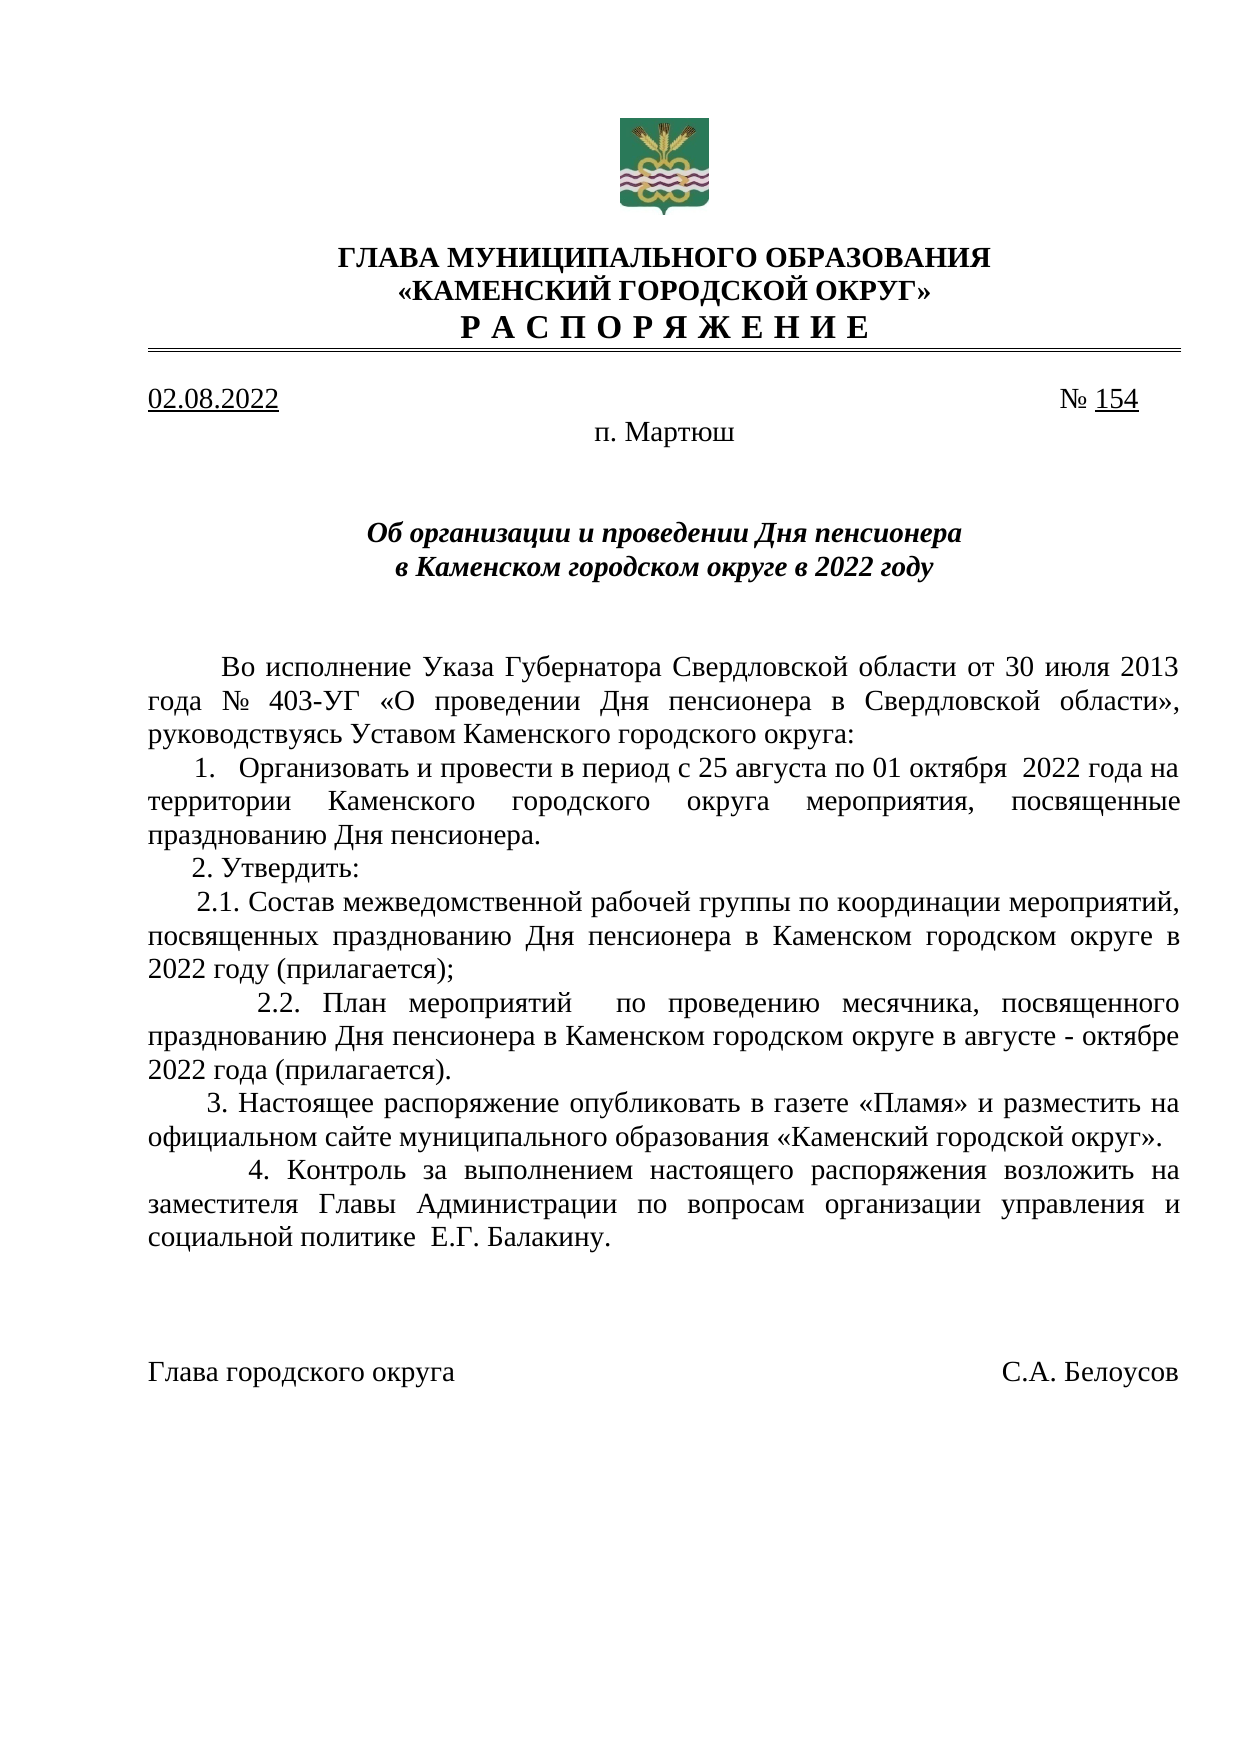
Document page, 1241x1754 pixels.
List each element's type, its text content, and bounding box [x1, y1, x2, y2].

text 2.1. Состав межведомственной рабочей группы по координации мероприятий, посвященных празднованию Дня пенсионера в Каменском городском округе в 2022 году (прилагается); [148, 884, 1181, 985]
text п. Мартюш [148, 414, 1181, 448]
text 4. Контроль за выполнением настоящего распоряжения возложить на заместителя Главы Администрации по вопросам организации управления и социальной политике Е.Г. Балакину. [148, 1152, 1181, 1253]
text 02.08.2022 № 154 [148, 381, 1181, 414]
text в Каменском городском округе в 2022 году [148, 549, 1181, 582]
picture [620, 118, 709, 215]
text Глава городского округа С.А. Белоусов [148, 1354, 1181, 1387]
text 3. Настоящее распоряжение опубликовать в газете «Пламя» и разместить на официальном сайте муниципального образования «Каменский городской округ». [148, 1085, 1181, 1152]
text Во исполнение Указа Губернатора Свердловской области от 30 июля 2013 года № 403-УГ «О проведении Дня пенсионера в Свердловской области», руководствуясь Уставом Каменского городского округа: [148, 649, 1181, 750]
text 2.2. План мероприятий по проведению месячника, посвященного празднованию Дня пенсионера в Каменском городском округе в августе - октябре 2022 года (прилагается). [148, 985, 1181, 1085]
text 2. Утвердить: [148, 851, 1181, 884]
text ГЛАВА МУНИЦИПАЛЬНОГО ОБРАЗОВАНИЯ [148, 240, 1181, 273]
text 1. Организовать и провести в период с 25 августа по 01 октября 2022 года на территории Каменского городского округа мероприятия, посвященные празднованию Дня пенсионера. [148, 750, 1181, 851]
text «КАМЕНСКИЙ ГОРОДСКОЙ ОКРУГ» [148, 273, 1181, 307]
text РАСПОРЯЖЕНИЕ [148, 307, 1181, 348]
text Об организации и проведении Дня пенсионера [148, 515, 1181, 549]
